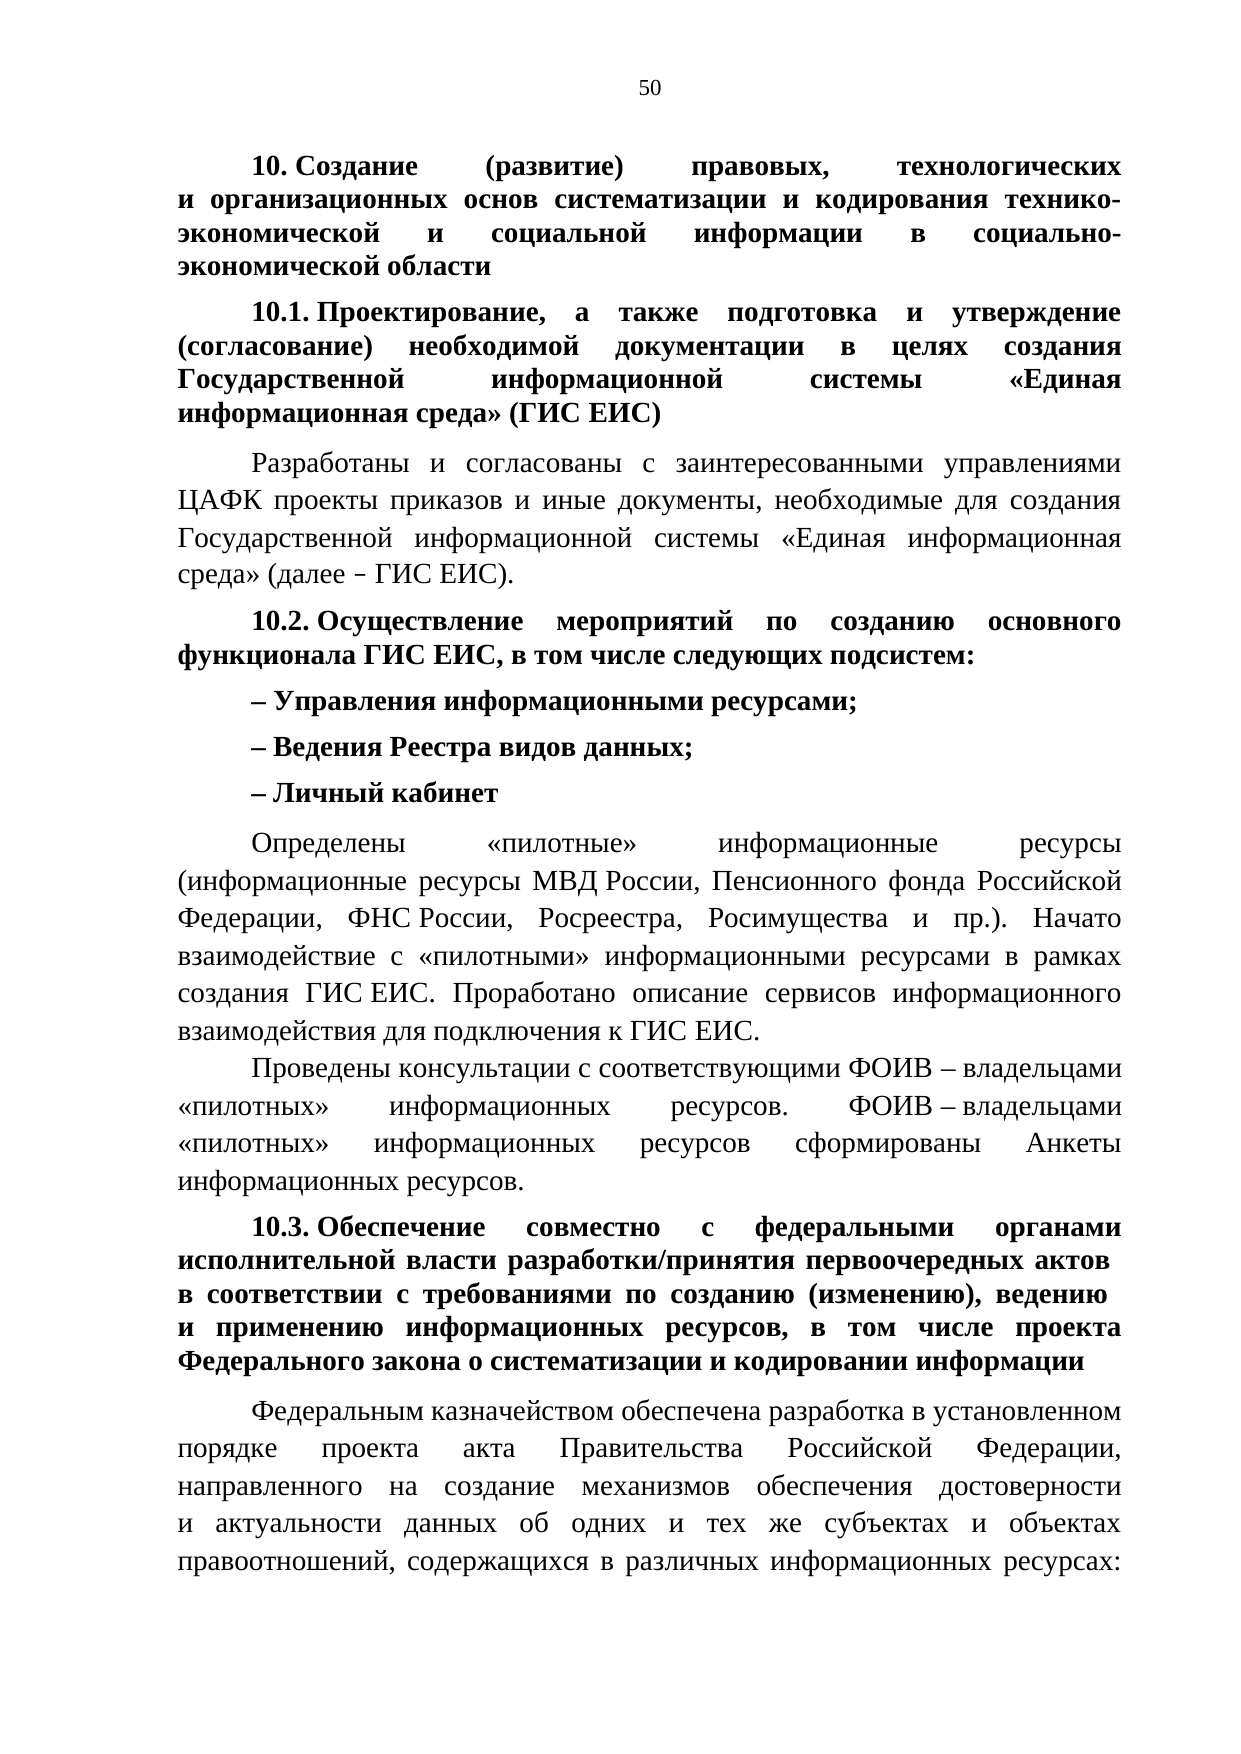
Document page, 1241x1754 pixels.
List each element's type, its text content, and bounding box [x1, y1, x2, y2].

text 10.3. Обеспечение совместно с федеральными органами исполнительной власти разработки/принятия первоочередных актов в соответствии с требованиями по созданию (изменению), ведению и применению информационных ресурсов, в том числе проекта Федерального закона о систематизации и кодировании информации [177, 1209, 1122, 1376]
text – Личный кабинет [177, 775, 1122, 809]
text 10.1. Проектирование, а также подготовка и утверждение (согласование) необходимой документации в целях создания Государственной информационной системы «Единая информационная среда» (ГИС ЕИС) [177, 294, 1122, 428]
text Проведены консультации с соответствующими ФОИВ – владельцами «пилотных» информационных ресурсов. ФОИВ – владельцами «пилотных» информационных ресурсов сформированы Анкеты информационных ресурсов. [177, 1046, 1122, 1196]
text – Ведения Реестра видов данных; [177, 729, 1122, 763]
text Определены «пилотные» информационные ресурсы (информационные ресурсы МВД России, Пенсионного фонда Российской Федерации, ФНС России, Росреестра, Росимущества и пр.). Начато взаимодействие с «пилотными» информационными ресурсами в рамках создания ГИС ЕИС. Проработано описание сервисов информационного взаимодействия для подключения к ГИС ЕИС. [177, 821, 1122, 1046]
text – Управления информационными ресурсами; [177, 683, 1122, 717]
text Разработаны и согласованы с заинтересованными управлениями ЦАФК проекты приказов и иные документы, необходимые для создания Государственной информационной системы «Единая информационная среда» (далее – ГИС ЕИС). [177, 441, 1122, 591]
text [177, 1389, 1122, 1576]
text 10.2. Осуществление мероприятий по созданию основного функционала ГИС ЕИС, в том числе следующих подсистем: [177, 603, 1122, 671]
text 10. Создание (развитие) правовых, технологических и организационных основ систематизации и кодирования технико-экономической и социальной информации в социально-экономической области [177, 148, 1122, 282]
